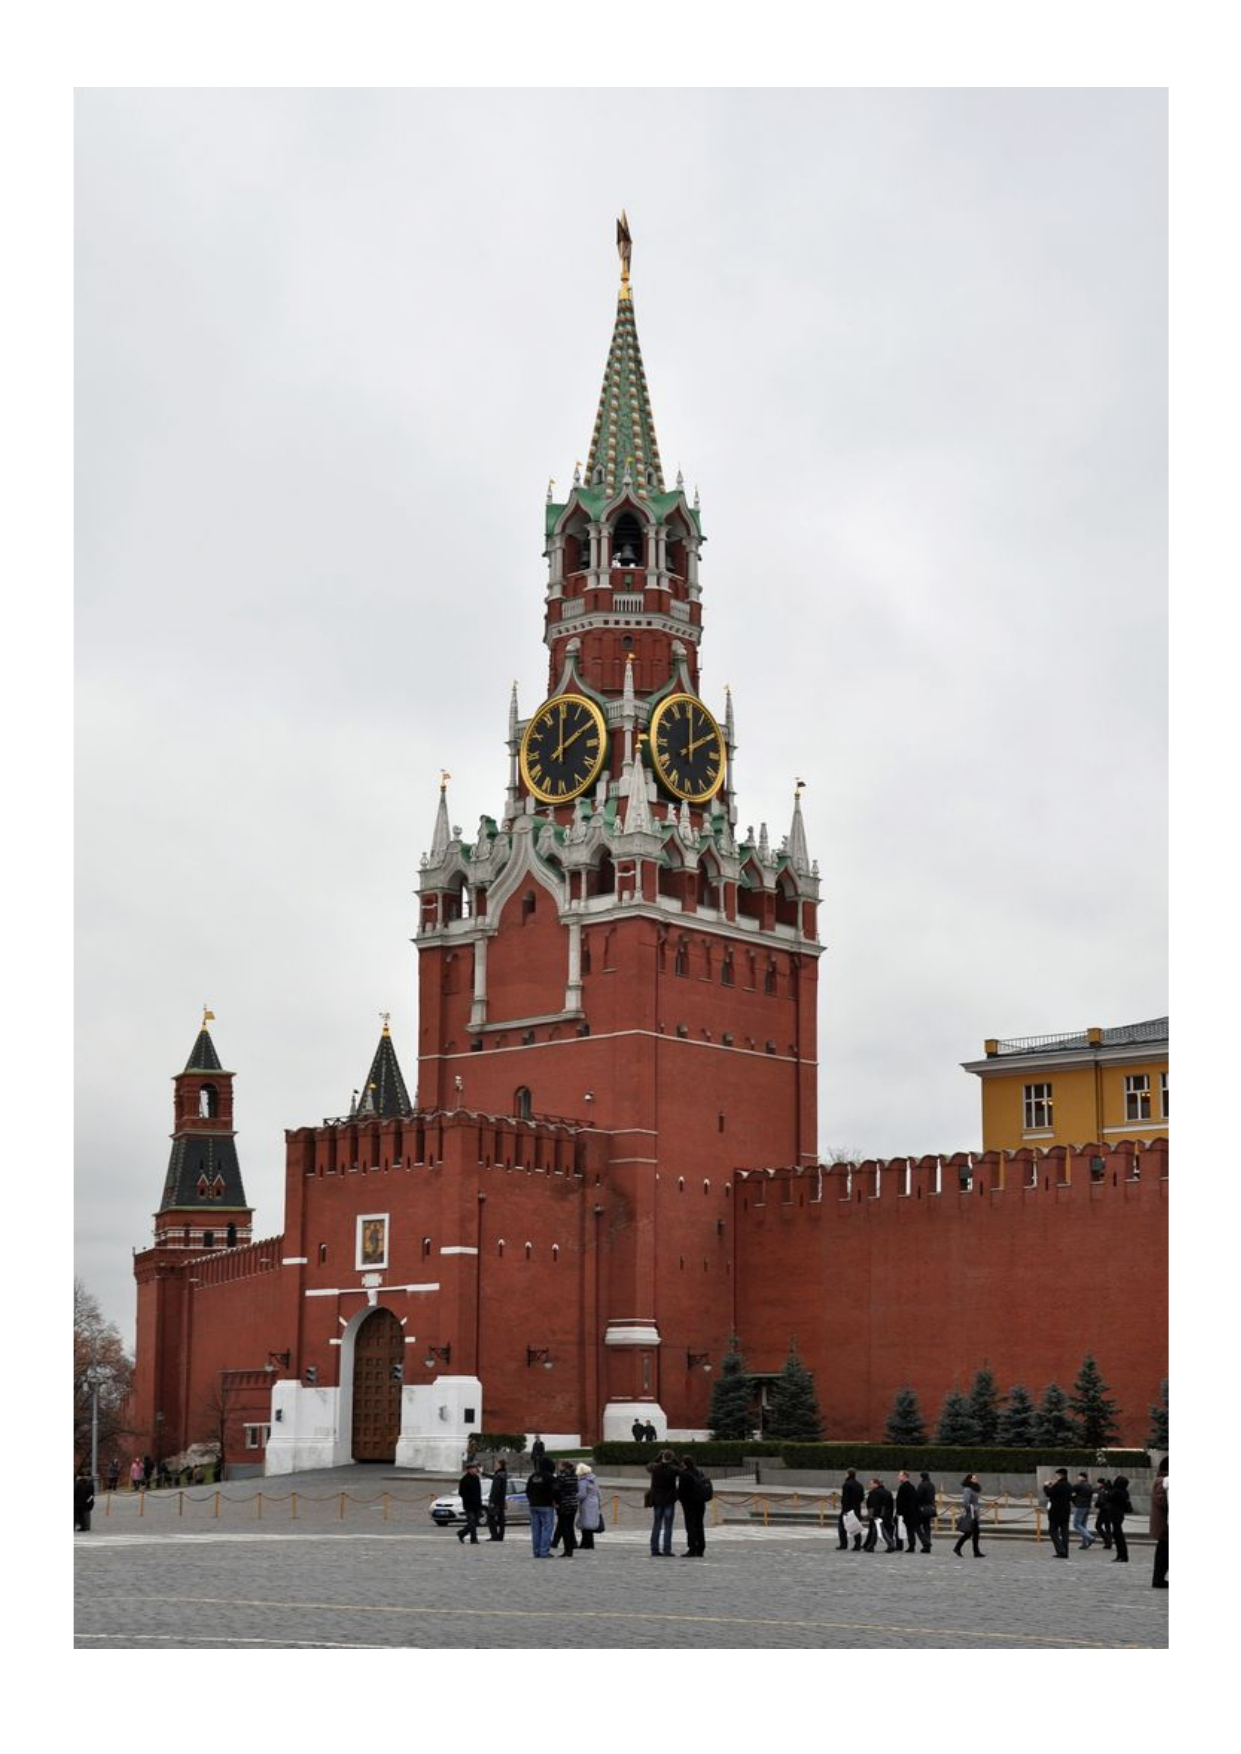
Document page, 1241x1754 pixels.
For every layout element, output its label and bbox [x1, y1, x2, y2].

picture [73, 87, 1169, 1649]
